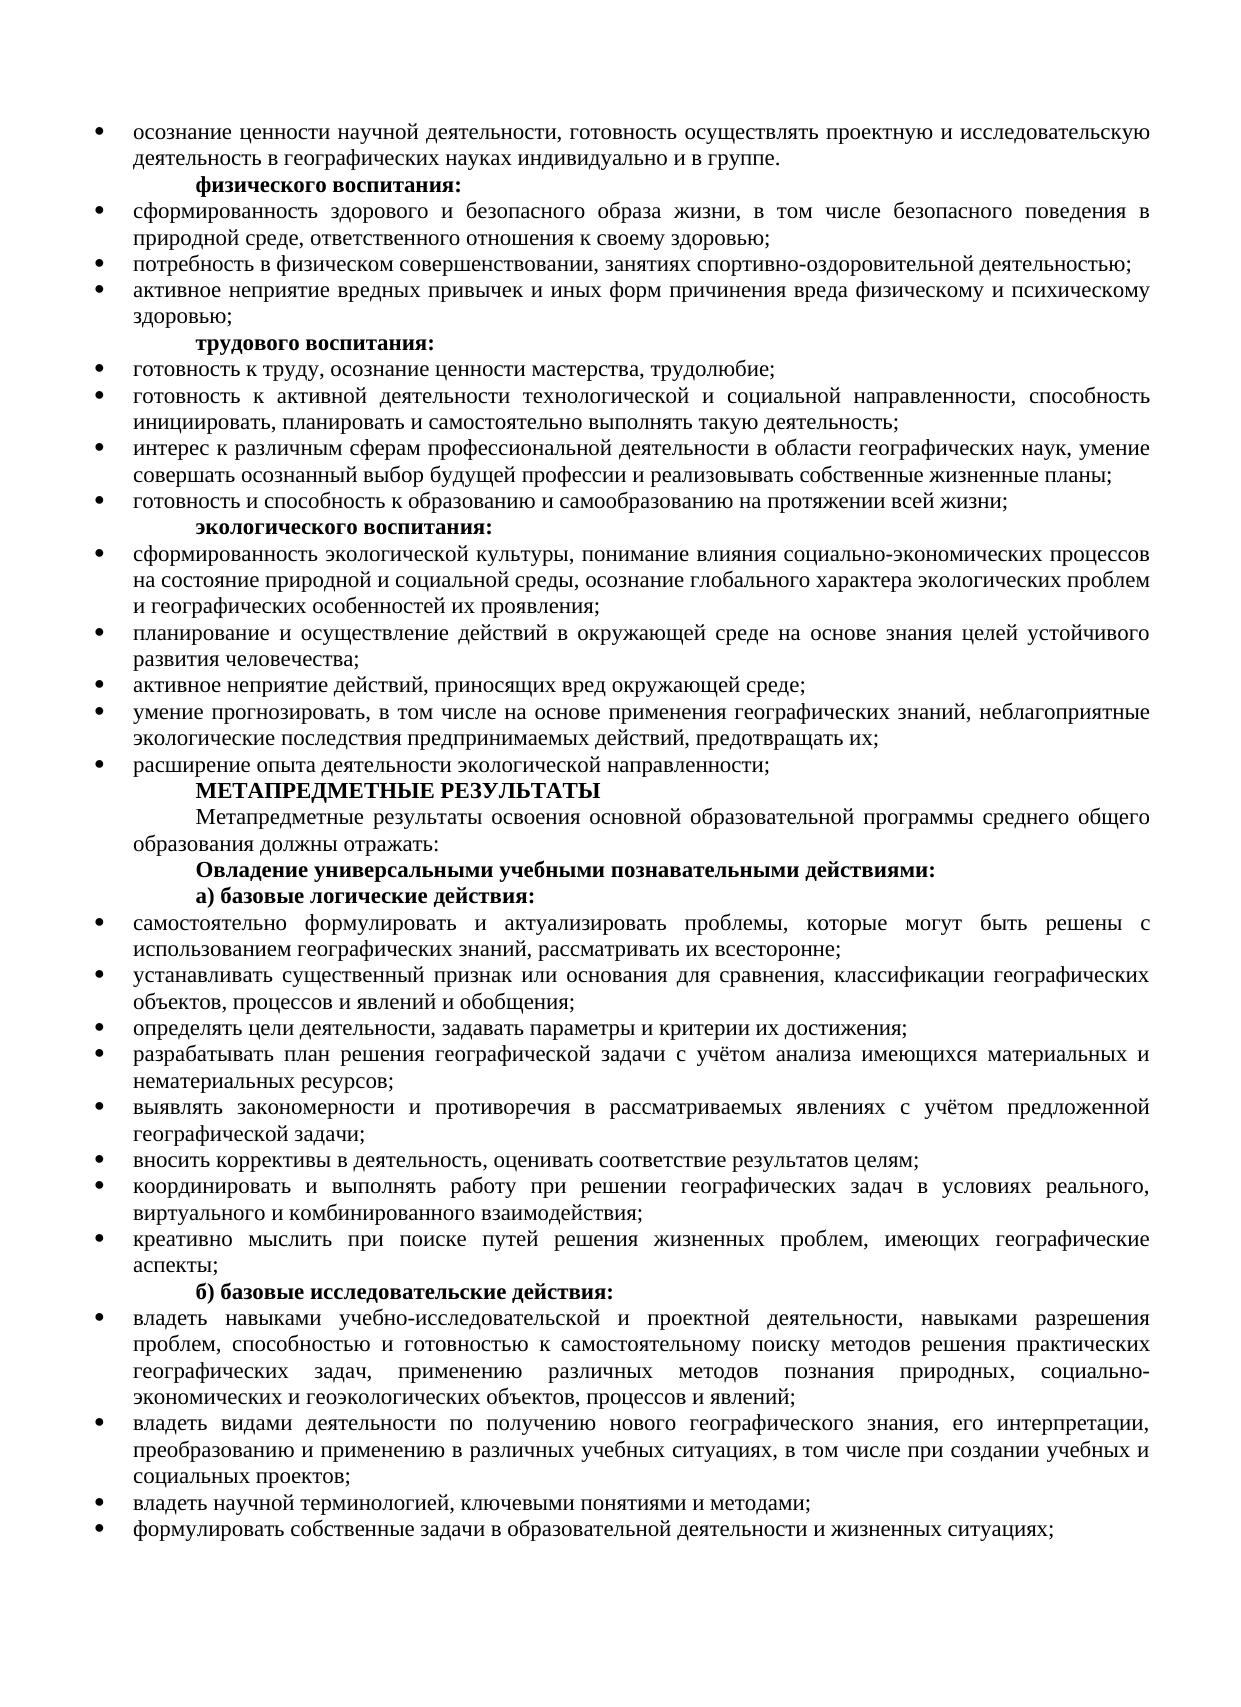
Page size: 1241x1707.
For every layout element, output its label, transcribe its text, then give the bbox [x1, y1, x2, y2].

list разрабатывать план решения географической задачи с учётом анализа имеющихся материальных и нематериальных ресурсов; [95, 1041, 1152, 1093]
text Метапредметные результаты освоения основной образовательной программы среднего общего образования должны отражать: [133, 803, 1152, 856]
text МЕТАПРЕДМЕТНЫЕ РЕЗУЛЬТАТЫ [133, 777, 1152, 803]
list самостоятельно формулировать и актуализировать проблемы, которые могут быть решены с использованием географических знаний, рассматривать их всесторонне; [95, 909, 1152, 961]
list активное неприятие действий, приносящих вред окружающей среде; [95, 672, 1152, 698]
list сформированность здорового и безопасного образа жизни, в том числе безопасного поведения в природной среде, ответственного отношения к своему здоровью; [95, 197, 1152, 250]
list интерес к различным сферам профессиональной деятельности в области географических наук, умение совершать осознанный выбор будущей профессии и реализовывать собственные жизненные планы; [95, 434, 1152, 487]
list осознание ценности научной деятельности, готовность осуществлять проектную и исследовательскую деятельность в географических науках индивидуально и в группе. [95, 118, 1152, 171]
list умение прогнозировать, в том числе на основе применения географических знаний, неблагоприятные экологические последствия предпринимаемых действий, предотвращать их; [95, 698, 1152, 751]
text Овладение универсальными учебными познавательными действиями: [133, 856, 1152, 882]
list владеть видами деятельности по получению нового географического знания, его интерпретации, преобразованию и применению в различных учебных ситуациях, в том числе при создании учебных и социальных проектов; [95, 1409, 1152, 1488]
list координировать и выполнять работу при решении географических задач в условиях реального, виртуального и комбинированного взаимодействия; [95, 1172, 1152, 1225]
text экологического воспитания: [133, 513, 1152, 540]
list расширение опыта деятельности экологической направленности; [95, 751, 1152, 777]
list креативно мыслить при поиске путей решения жизненных проблем, имеющих географические аспекты; [95, 1225, 1152, 1278]
list сформированность экологической культуры, понимание влияния социально-экономических процессов на состояние природной и социальной среды, осознание глобального характера экологических проблем и географических особенностей их проявления; [95, 540, 1152, 619]
text б) базовые исследовательские действия: [133, 1278, 1152, 1304]
list владеть навыками учебно-исследовательской и проектной деятельности, навыками разрешения проблем, способностью и готовностью к самостоятельному поиску методов решения практических географических задач, применению различных методов познания природных, социально-экономических и геоэкологических объектов, процессов и явлений; [95, 1304, 1152, 1409]
list готовность к труду, осознание ценности мастерства, трудолюбие; [95, 355, 1152, 382]
list выявлять закономерности и противоречия в рассматриваемых явлениях с учётом предложенной географической задачи; [95, 1093, 1152, 1146]
text а) базовые логические действия: [133, 882, 1152, 909]
text трудового воспитания: [133, 329, 1152, 355]
list определять цели деятельности, задавать параметры и критерии их достижения; [95, 1014, 1152, 1041]
list планирование и осуществление действий в окружающей среде на основе знания целей устойчивого развития человечества; [95, 619, 1152, 672]
list готовность и способность к образованию и самообразованию на протяжении всей жизни; [95, 487, 1152, 513]
list активное неприятие вредных привычек и иных форм причинения вреда физическому и психическому здоровью; [95, 276, 1152, 329]
list владеть научной терминологией, ключевыми понятиями и методами; [95, 1488, 1152, 1515]
text физического воспитания: [133, 171, 1152, 197]
list устанавливать существенный признак или основания для сравнения, классификации географических объектов, процессов и явлений и обобщения; [95, 961, 1152, 1014]
list вносить коррективы в деятельность, оценивать соответствие результатов целям; [95, 1146, 1152, 1172]
list потребность в физическом совершенствовании, занятиях спортивно-оздоровительной деятельностью; [95, 250, 1152, 276]
list формулировать собственные задачи в образовательной деятельности и жизненных ситуациях; [95, 1515, 1152, 1541]
list готовность к активной деятельности технологической и социальной направленности, способность инициировать, планировать и самостоятельно выполнять такую деятельность; [95, 382, 1152, 434]
